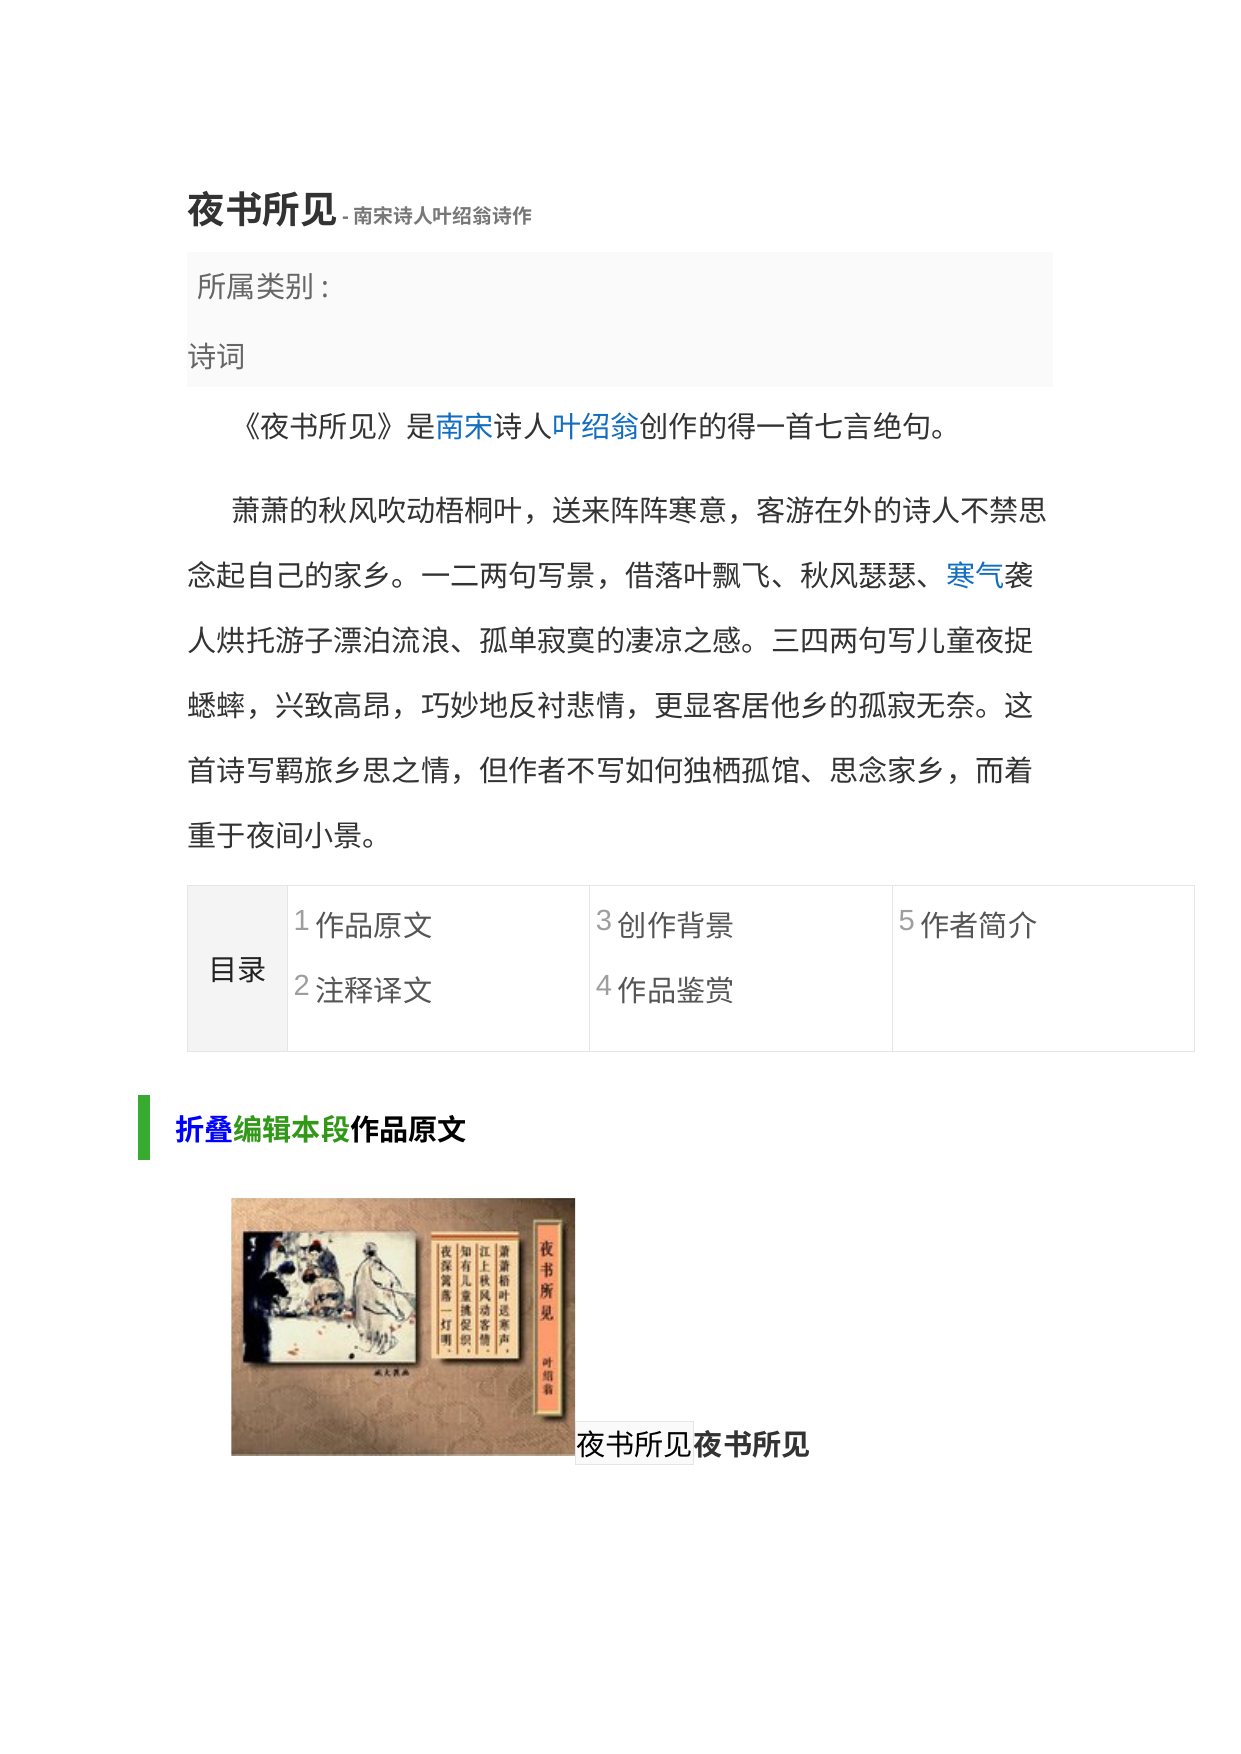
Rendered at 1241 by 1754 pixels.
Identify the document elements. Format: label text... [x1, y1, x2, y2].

table_header 5作者简介 [893, 886, 1194, 1051]
picture [231, 1198, 575, 1456]
text 所属类别 : [187, 252, 1053, 317]
table_header 目录 [188, 886, 287, 1051]
text 诗词 [187, 322, 1053, 387]
subtitle 折叠编辑本段作品原文 [150, 1095, 1053, 1160]
table_header 1作品原文 2注释译文 [288, 886, 589, 1051]
subtitle 夜书所见 - 南宋诗人叶绍翁诗作 [187, 174, 1053, 239]
table_header 3创作背景 4作品鉴赏 [590, 886, 892, 1051]
text 《夜书所见》是南宋诗人叶绍翁创作的得一首七言绝句。 [187, 392, 1053, 457]
text 萧萧的秋风吹动梧桐叶，送来阵阵寒意，客游在外的诗人不禁思念起自己的家乡。一二两句写景，借落叶飘飞、秋风瑟瑟、寒气袭人烘托游子漂泊流浪、孤单寂寞的凄凉之感。三四两句写儿童夜捉蟋蟀，兴致高昂，巧妙地反衬悲情，更显客居他乡的孤寂无奈。这首诗写羁旅乡思之情，但作者不写如何独栖孤馆、思念家乡，而着重于夜间小景。 [187, 476, 1053, 866]
